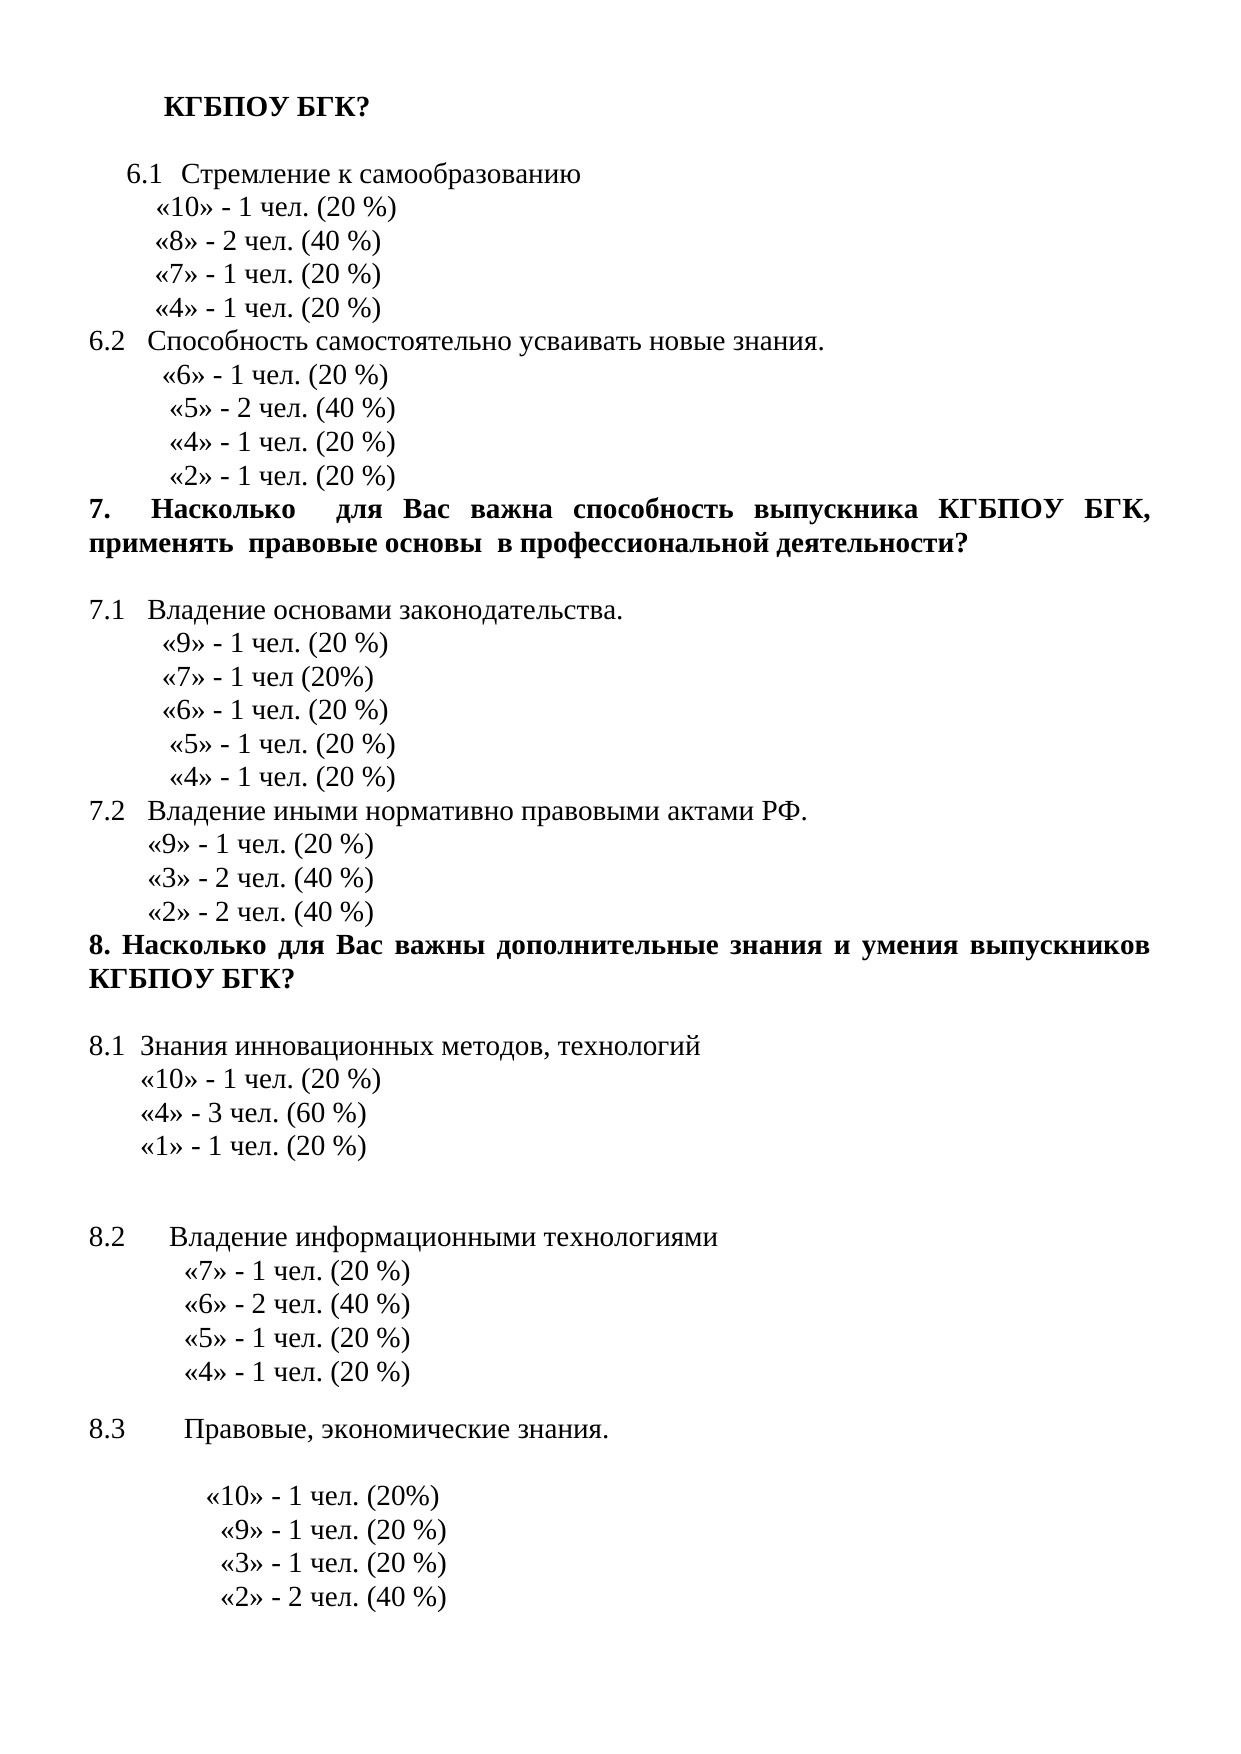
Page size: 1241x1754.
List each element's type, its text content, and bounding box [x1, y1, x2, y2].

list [126, 89, 1151, 122]
text «4» - 3 чел. (60 %) [89, 1095, 1151, 1128]
text 8.3 Правовые, экономические знания. [89, 1411, 1151, 1445]
text «10» - 1 чел. (20 %) [126, 189, 1151, 223]
text «7» - 1 чел. (20 %) [89, 1253, 1151, 1287]
text «5» - 2 чел. (40 %) [89, 391, 1151, 424]
text «6» - 2 чел. (40 %) [89, 1287, 1151, 1320]
text «2» - 1 чел. (20 %) [89, 458, 1151, 491]
text «2» - 2 чел. (40 %) [89, 894, 1151, 927]
text 7.1 Владение основами законодательства. [89, 592, 1151, 625]
text «1» - 1 чел. (20 %) [89, 1128, 1151, 1162]
text «6» - 1 чел. (20 %) [89, 692, 1151, 726]
text 6.2 Способность самостоятельно усваивать новые знания. [89, 323, 1151, 357]
text «6» - 1 чел. (20 %) [89, 357, 1151, 391]
text «10» - 1 чел. (20%) [89, 1478, 1151, 1512]
text «5» - 1 чел. (20 %) [89, 726, 1151, 759]
list Стремление к самообразованию [126, 156, 1151, 189]
text «10» - 1 чел. (20 %) [89, 1061, 1151, 1095]
text «9» - 1 чел. (20 %) [89, 827, 1151, 860]
text 7.2 Владение иными нормативно правовыми актами РФ. [89, 793, 1151, 827]
text 7. Насколько для Вас важна способность выпускника КГБПОУ БГК, применять правовые основы в профессиональной деятельности? [89, 491, 1151, 558]
text 8. Насколько для Вас важны дополнительные знания и умения выпускников КГБПОУ БГК? [89, 927, 1151, 994]
text «4» - 1 чел. (20 %) [89, 1354, 1151, 1387]
text «8» - 2 чел. (40 %) [89, 223, 1151, 256]
text 8.1 Знания инновационных методов, технологий [89, 1028, 1151, 1061]
text «5» - 1 чел. (20 %) [89, 1320, 1151, 1354]
text «3» - 2 чел. (40 %) [89, 860, 1151, 894]
text «2» - 2 чел. (40 %) [89, 1579, 1151, 1613]
text «7» - 1 чел (20%) [89, 659, 1151, 692]
text «9» - 1 чел. (20 %) [89, 625, 1151, 659]
text «3» - 1 чел. (20 %) [89, 1546, 1151, 1579]
text «9» - 1 чел. (20 %) [89, 1512, 1151, 1546]
text «7» - 1 чел. (20 %) [89, 256, 1151, 290]
text «4» - 1 чел. (20 %) [89, 424, 1151, 458]
text 8.2 Владение информационными технологиями [89, 1219, 1151, 1253]
text «4» - 1 чел. (20 %) [89, 290, 1151, 323]
text «4» - 1 чел. (20 %) [89, 759, 1151, 793]
